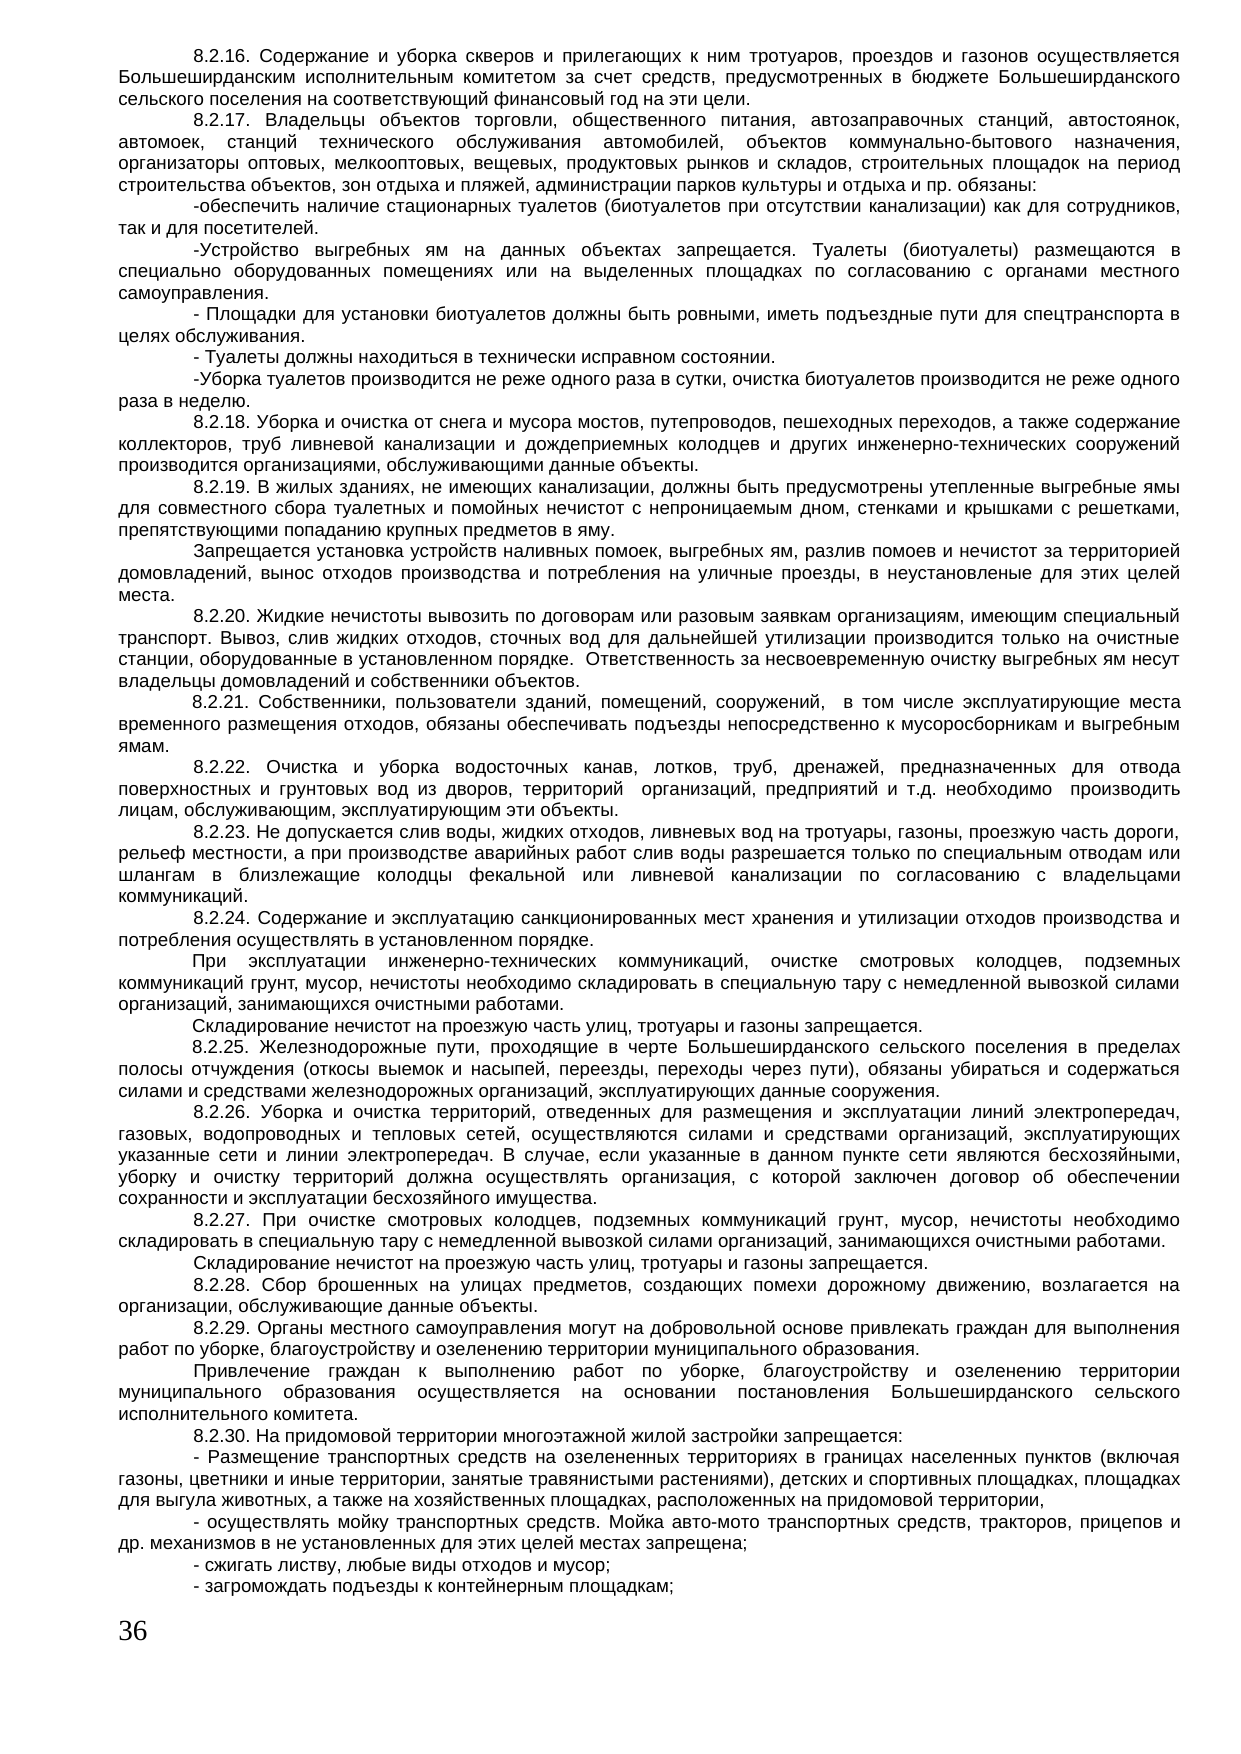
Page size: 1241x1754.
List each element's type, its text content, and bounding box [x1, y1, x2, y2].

text Привлечение граждан к выполнению работ по уборке, благоустройству и озеленению территории муниципального образования осуществляется на основании постановления Большеширданского сельского исполнительного комитета. [118, 1360, 1181, 1424]
text 8.2.21. Собственники, пользователи зданий, помещений, сооружений, в том числе эксплуатирующие места временного размещения отходов, обязаны обеспечивать подъезды непосредственно к мусоросборникам и выгребным ямам. [118, 691, 1181, 756]
text 8.2.19. В жилых зданиях, не имеющих канализации, должны быть предусмотрены утепленные выгребные ямы для совместного сбора туалетных и помойных нечистот с непроницаемым дном, стенками и крышками с решетками, препятствующими попаданию крупных предметов в яму. [118, 476, 1181, 540]
text - загромождать подъезды к контейнерным площадкам; [118, 1575, 1181, 1597]
text 8.2.26. Уборка и очистка территорий, отведенных для размещения и эксплуатации линий электропередач, газовых, водопроводных и тепловых сетей, осуществляются силами и средствами организаций, эксплуатирующих указанные сети и линии электропередач. В случае, если указанные в данном пункте сети являются бесхозяйными, уборку и очистку территорий должна осуществлять организация, с которой заключен договор об обеспечении сохранности и эксплуатации бесхозяйного имущества. [118, 1101, 1181, 1209]
text 8.2.30. На придомовой территории многоэтажной жилой застройки запрещается: [118, 1424, 1181, 1446]
text - Размещение транспортных средств на озелененных территориях в границах населенных пунктов (включая газоны, цветники и иные территории, занятые травянистыми растениями), детских и спортивных площадках, площадках для выгула животных, а также на хозяйственных площадках, расположенных на придомовой территории, [118, 1446, 1181, 1511]
text 8.2.23. Не допускается слив воды, жидких отходов, ливневых вод на тротуары, газоны, проезжую часть дороги, рельеф местности, а при производстве аварийных работ слив воды разрешается только по специальным отводам или шлангам в близлежащие колодцы фекальной или ливневой канализации по согласованию с владельцами коммуникаций. [118, 821, 1181, 907]
text 8.2.17. Владельцы объектов торговли, общественного питания, автозаправочных станций, автостоянок, автомоек, станций технического обслуживания автомобилей, объектов коммунально-бытового назначения, организаторы оптовых, мелкооптовых, вещевых, продуктовых рынков и складов, строительных площадок на период строительства объектов, зон отдыха и пляжей, администрации парков культуры и отдыха и пр. обязаны: [118, 109, 1181, 195]
text 8.2.27. При очистке смотровых колодцев, подземных коммуникаций грунт, мусор, нечистоты необходимо складировать в специальную тару с немедленной вывозкой силами организаций, занимающихся очистными работами. [118, 1209, 1181, 1252]
text 8.2.16. Содержание и уборка скверов и прилегающих к ним тротуаров, проездов и газонов осуществляется Большеширданским исполнительным комитетом за счет средств, предусмотренных в бюджете Большеширданского сельского поселения на соответствующий финансовый год на эти цели. [118, 44, 1181, 109]
text Складирование нечистот на проезжую часть улиц, тротуары и газоны запрещается. [118, 1252, 1181, 1273]
text 8.2.18. Уборка и очистка от снега и мусора мостов, путепроводов, пешеходных переходов, а также содержание коллекторов, труб ливневой канализации и дождеприемных колодцев и других инженерно-технических сооружений производится организациями, обслуживающими данные объекты. [118, 411, 1181, 476]
text - сжигать листву, любые виды отходов и мусор; [118, 1554, 1181, 1575]
text - Площадки для установки биотуалетов должны быть ровными, иметь подъездные пути для спецтранспорта в целях обслуживания. [118, 303, 1181, 346]
text 8.2.20. Жидкие нечистоты вывозить по договорам или разовым заявкам организациям, имеющим специальный транспорт. Вывоз, слив жидких отходов, сточных вод для дальнейшей утилизации производится только на очистные станции, оборудованные в установленном порядке. Ответственность за несвоевременную очистку выгребных ям несут владельцы домовладений и собственники объектов. [118, 605, 1181, 691]
text 8.2.25. Железнодорожные пути, проходящие в черте Большеширданского сельского поселения в пределах полосы отчуждения (откосы выемок и насыпей, переезды, переходы через пути), обязаны убираться и содержаться силами и средствами железнодорожных организаций, эксплуатирующих данные сооружения. [118, 1036, 1181, 1101]
text -Уборка туалетов производится не реже одного раза в сутки, очистка биотуалетов производится не реже одного раза в неделю. [118, 368, 1181, 411]
text 8.2.28. Сбор брошенных на улицах предметов, создающих помехи дорожному движению, возлагается на организации, обслуживающие данные объекты. [118, 1273, 1181, 1317]
text 8.2.29. Органы местного самоуправления могут на добровольной основе привлекать граждан для выполнения работ по уборке, благоустройству и озеленению территории муниципального образования. [118, 1317, 1181, 1360]
text При эксплуатации инженерно-технических коммуникаций, очистке смотровых колодцев, подземных коммуникаций грунт, мусор, нечистоты необходимо складировать в специальную тару с немедленной вывозкой силами организаций, занимающихся очистными работами. [118, 950, 1181, 1015]
text 8.2.22. Очистка и уборка водосточных канав, лотков, труб, дренажей, предназначенных для отвода поверхностных и грунтовых вод из дворов, территорий организаций, предприятий и т.д. необходимо производить лицам, обслуживающим, эксплуатирующим эти объекты. [118, 756, 1181, 821]
text -Устройство выгребных ям на данных объектах запрещается. Туалеты (биотуалеты) размещаются в специально оборудованных помещениях или на выделенных площадках по согласованию с органами местного самоуправления. [118, 238, 1181, 303]
text Запрещается установка устройств наливных помоек, выгребных ям, разлив помоев и нечистот за территорией домовладений, вынос отходов производства и потребления на уличные проезды, в неустановленые для этих целей места. [118, 540, 1181, 605]
text - Туалеты должны находиться в технически исправном состоянии. [118, 346, 1181, 368]
text -обеспечить наличие стационарных туалетов (биотуалетов при отсутствии канализации) как для сотрудников, так и для посетителей. [118, 195, 1181, 238]
text 8.2.24. Содержание и эксплуатацию санкционированных мест хранения и утилизации отходов производства и потребления осуществлять в установленном порядке. [118, 907, 1181, 950]
text Складирование нечистот на проезжую часть улиц, тротуары и газоны запрещается. [118, 1015, 1181, 1036]
text - осуществлять мойку транспортных средств. Мойка авто-мото транспортных средств, тракторов, прицепов и др. механизмов в не установленных для этих целей местах запрещена; [118, 1511, 1181, 1554]
